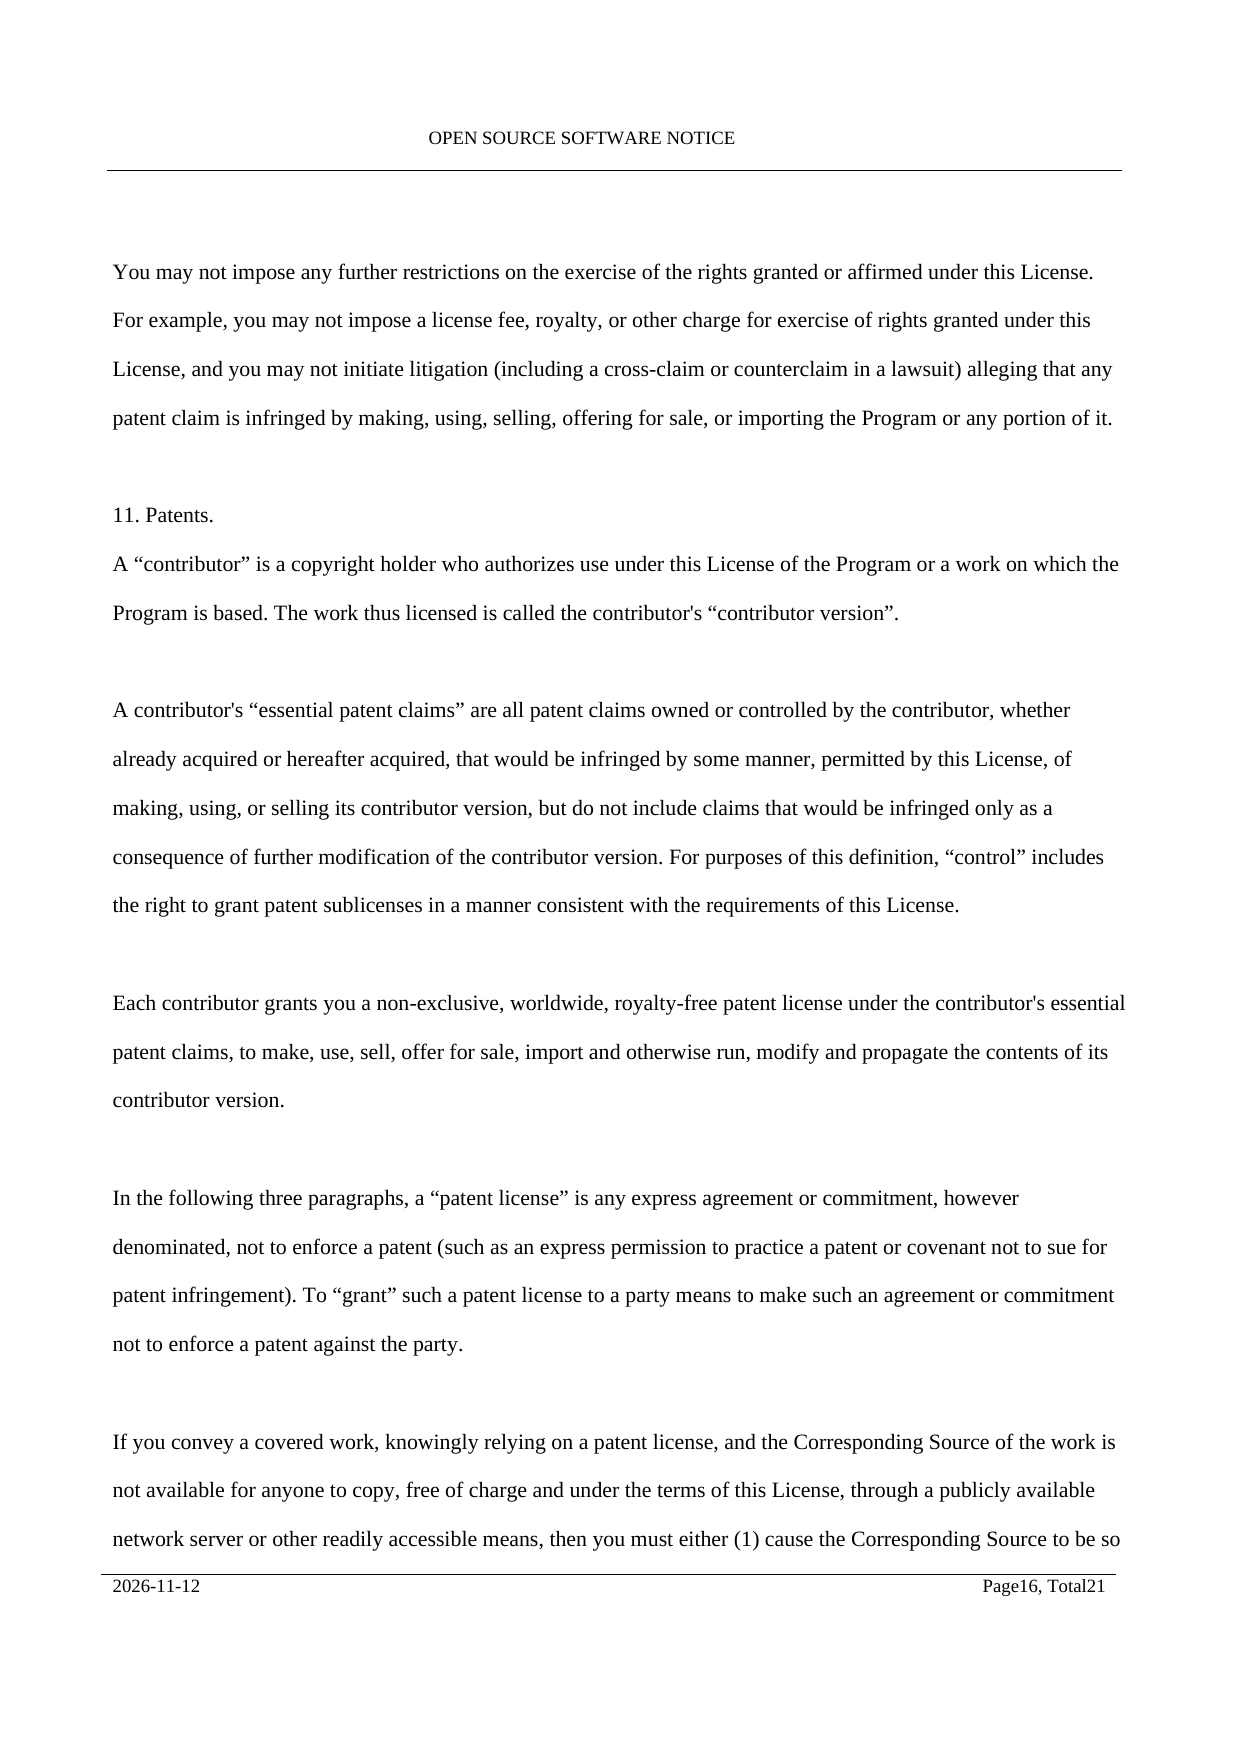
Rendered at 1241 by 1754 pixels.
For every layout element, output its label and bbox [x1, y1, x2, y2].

text [112, 206, 1128, 1555]
